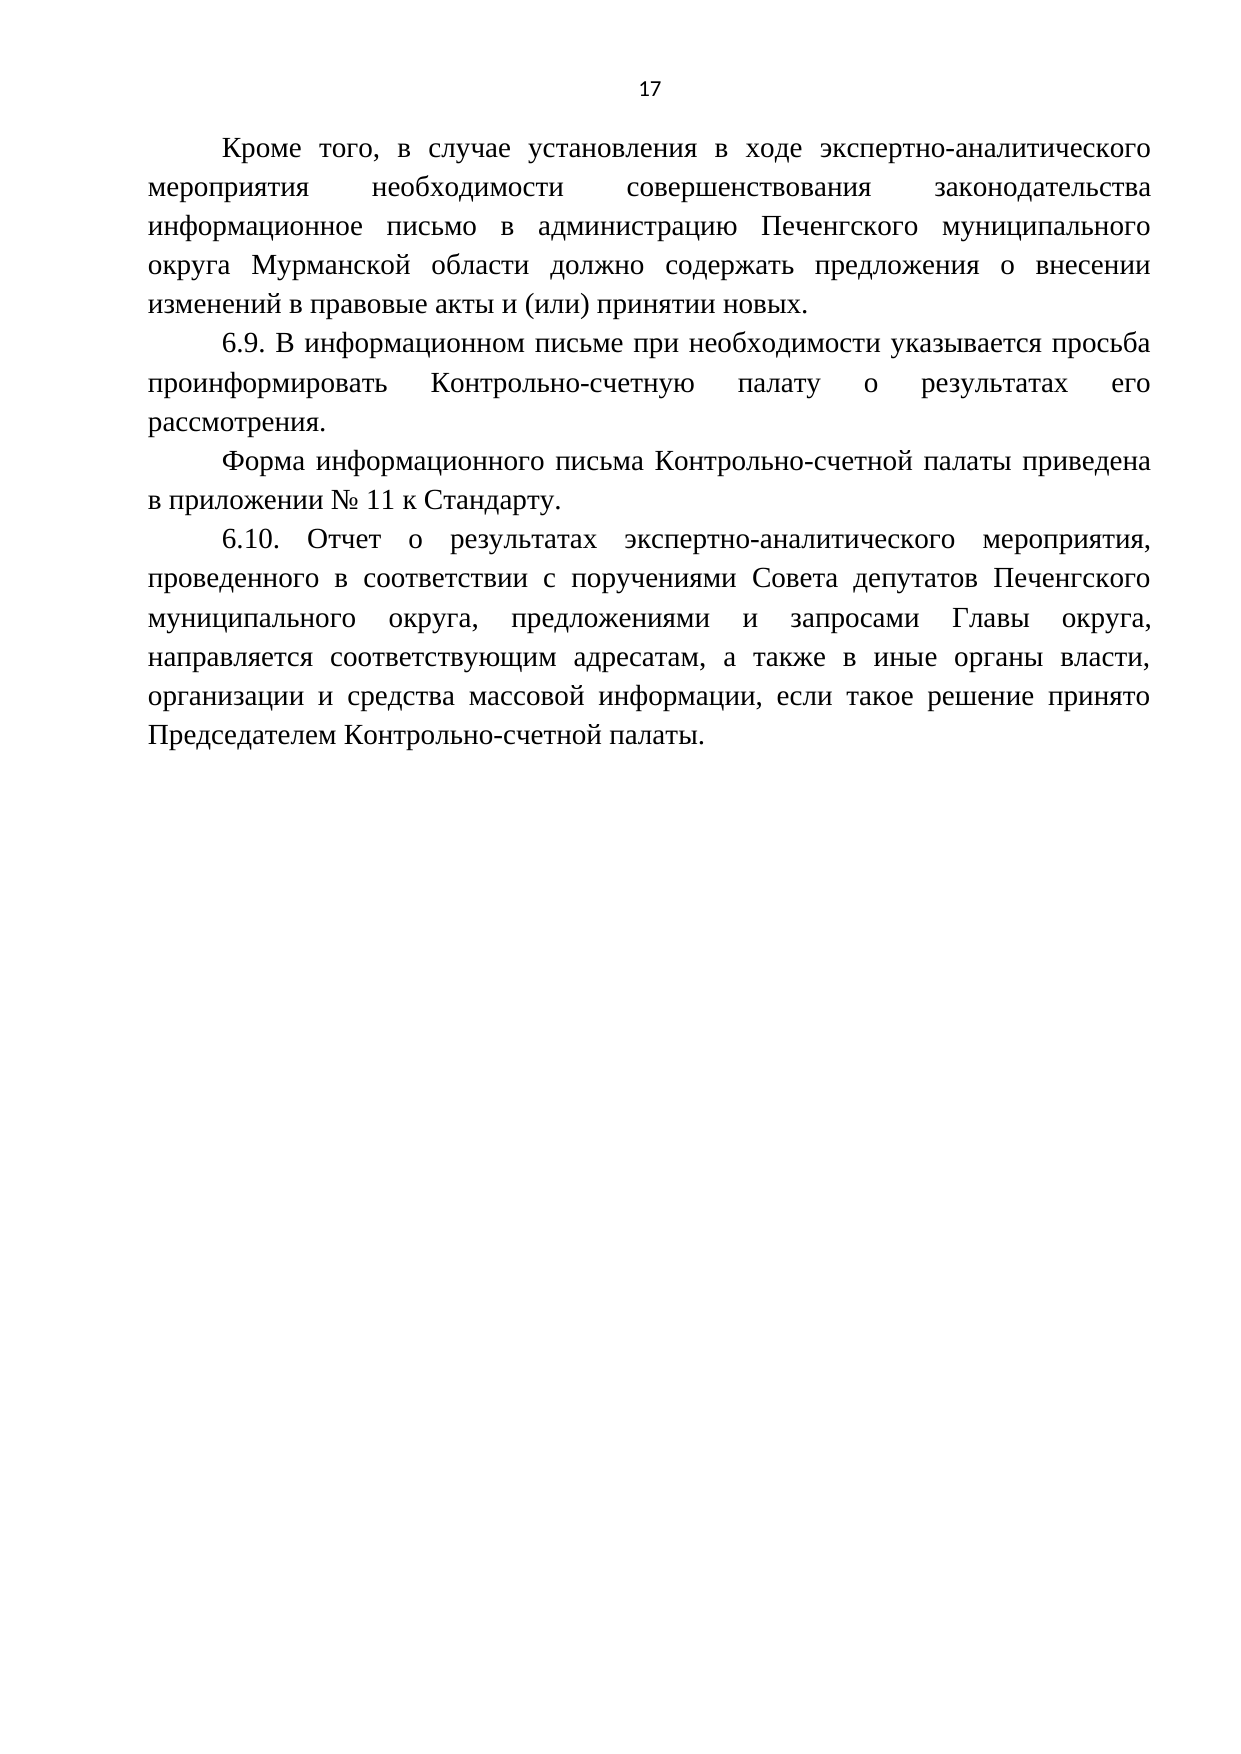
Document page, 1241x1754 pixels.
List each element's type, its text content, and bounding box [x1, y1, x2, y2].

text Форма информационного письма Контрольно-счетной палаты приведена в приложении № 11 к Стандарту. [148, 443, 1152, 516]
text Кроме того, в случае установления в ходе экспертно-аналитического мероприятия необходимости совершенствования законодательства информационное письмо в администрацию Печенгского муниципального округа Мурманской области должно содержать предложения о внесении изменений в правовые акты и (или) принятии новых. [148, 130, 1152, 320]
text 6.9. В информационном письме при необходимости указывается просьба проинформировать Контрольно-счетную палату о результатах его рассмотрения. [148, 326, 1152, 437]
text 6.10. Отчет о результатах экспертно-аналитического мероприятия, проведенного в соответствии с поручениями Совета депутатов Печенгского муниципального округа, предложениями и запросами Главы округа, направляется соответствующим адресатам, а также в иные органы власти, организации и средства массовой информации, если такое решение принято Председателем Контрольно-счетной палаты. [148, 521, 1152, 751]
